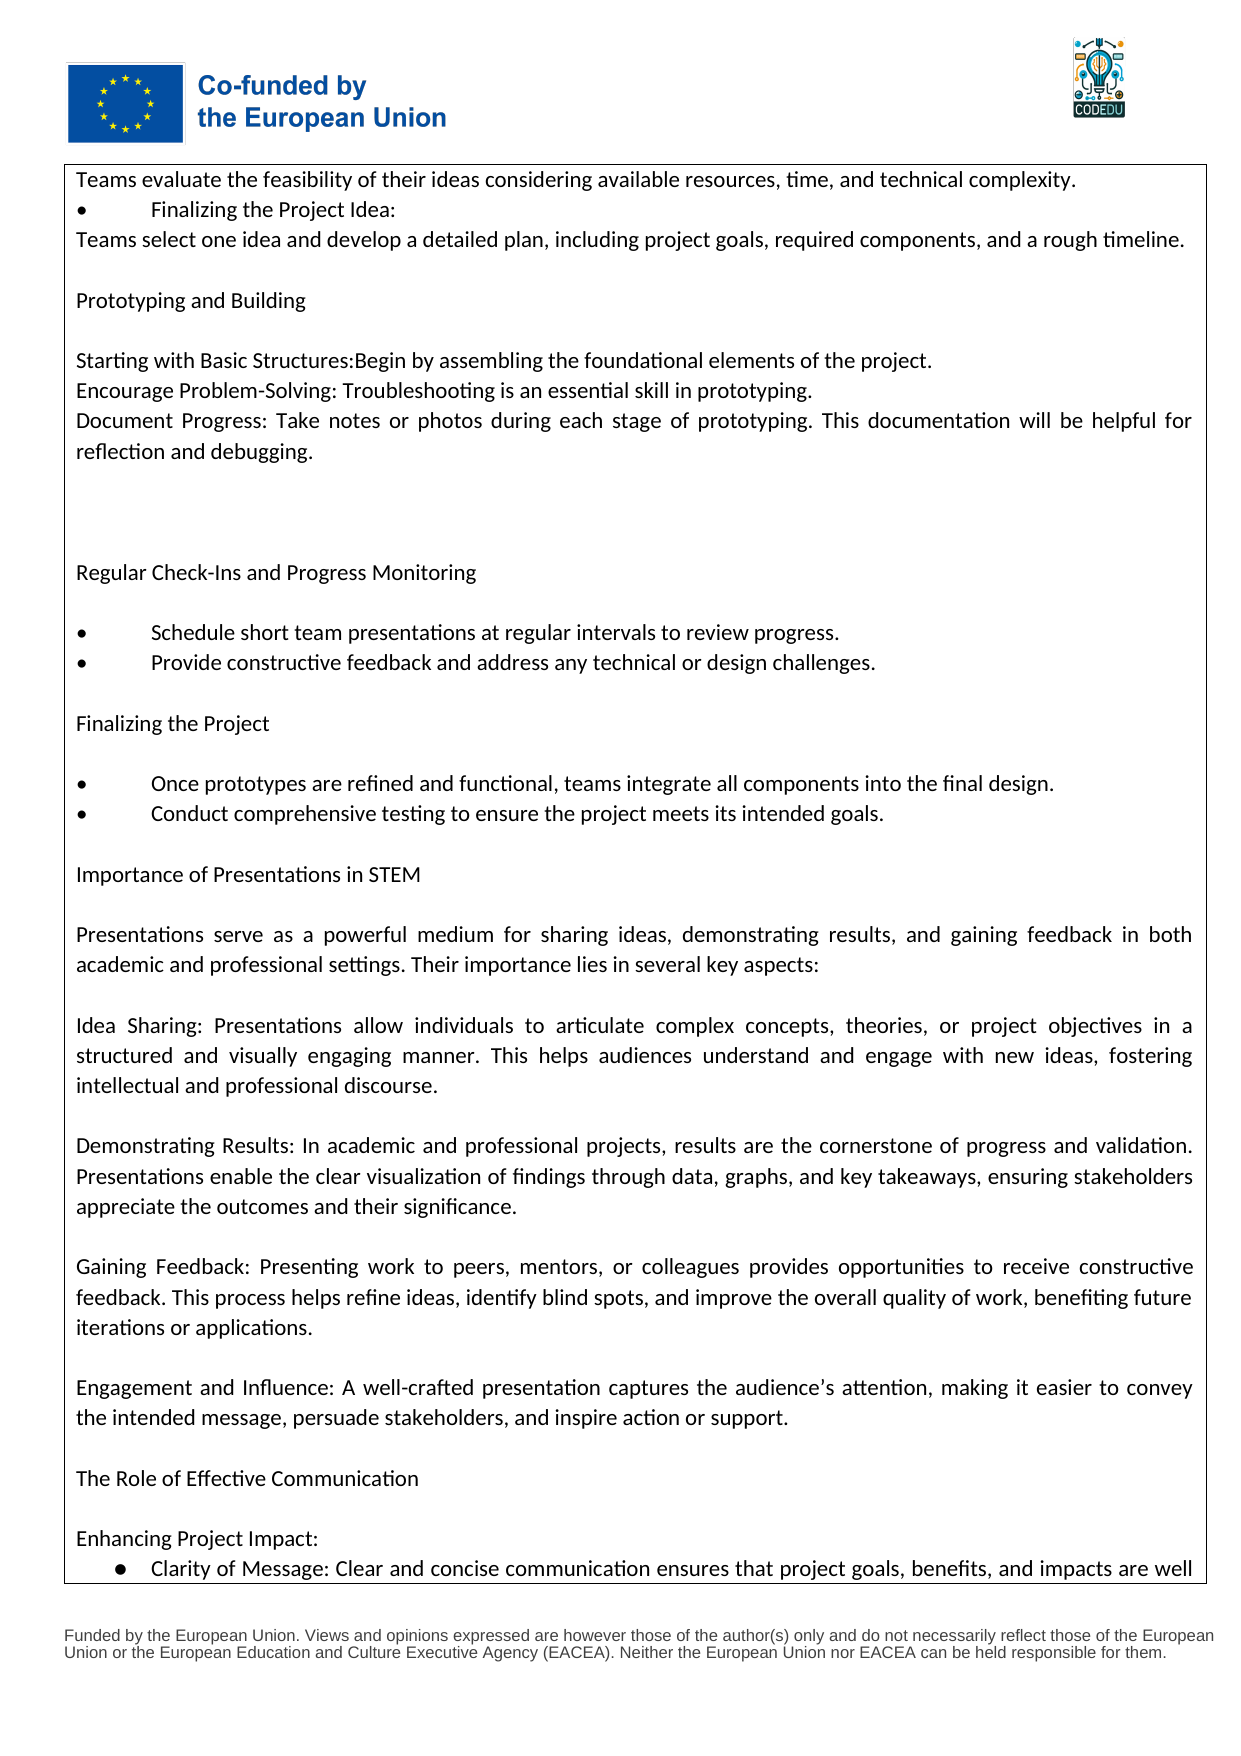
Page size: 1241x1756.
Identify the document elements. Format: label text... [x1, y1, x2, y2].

picture [1028, 9, 1170, 164]
picture [63, 61, 475, 148]
